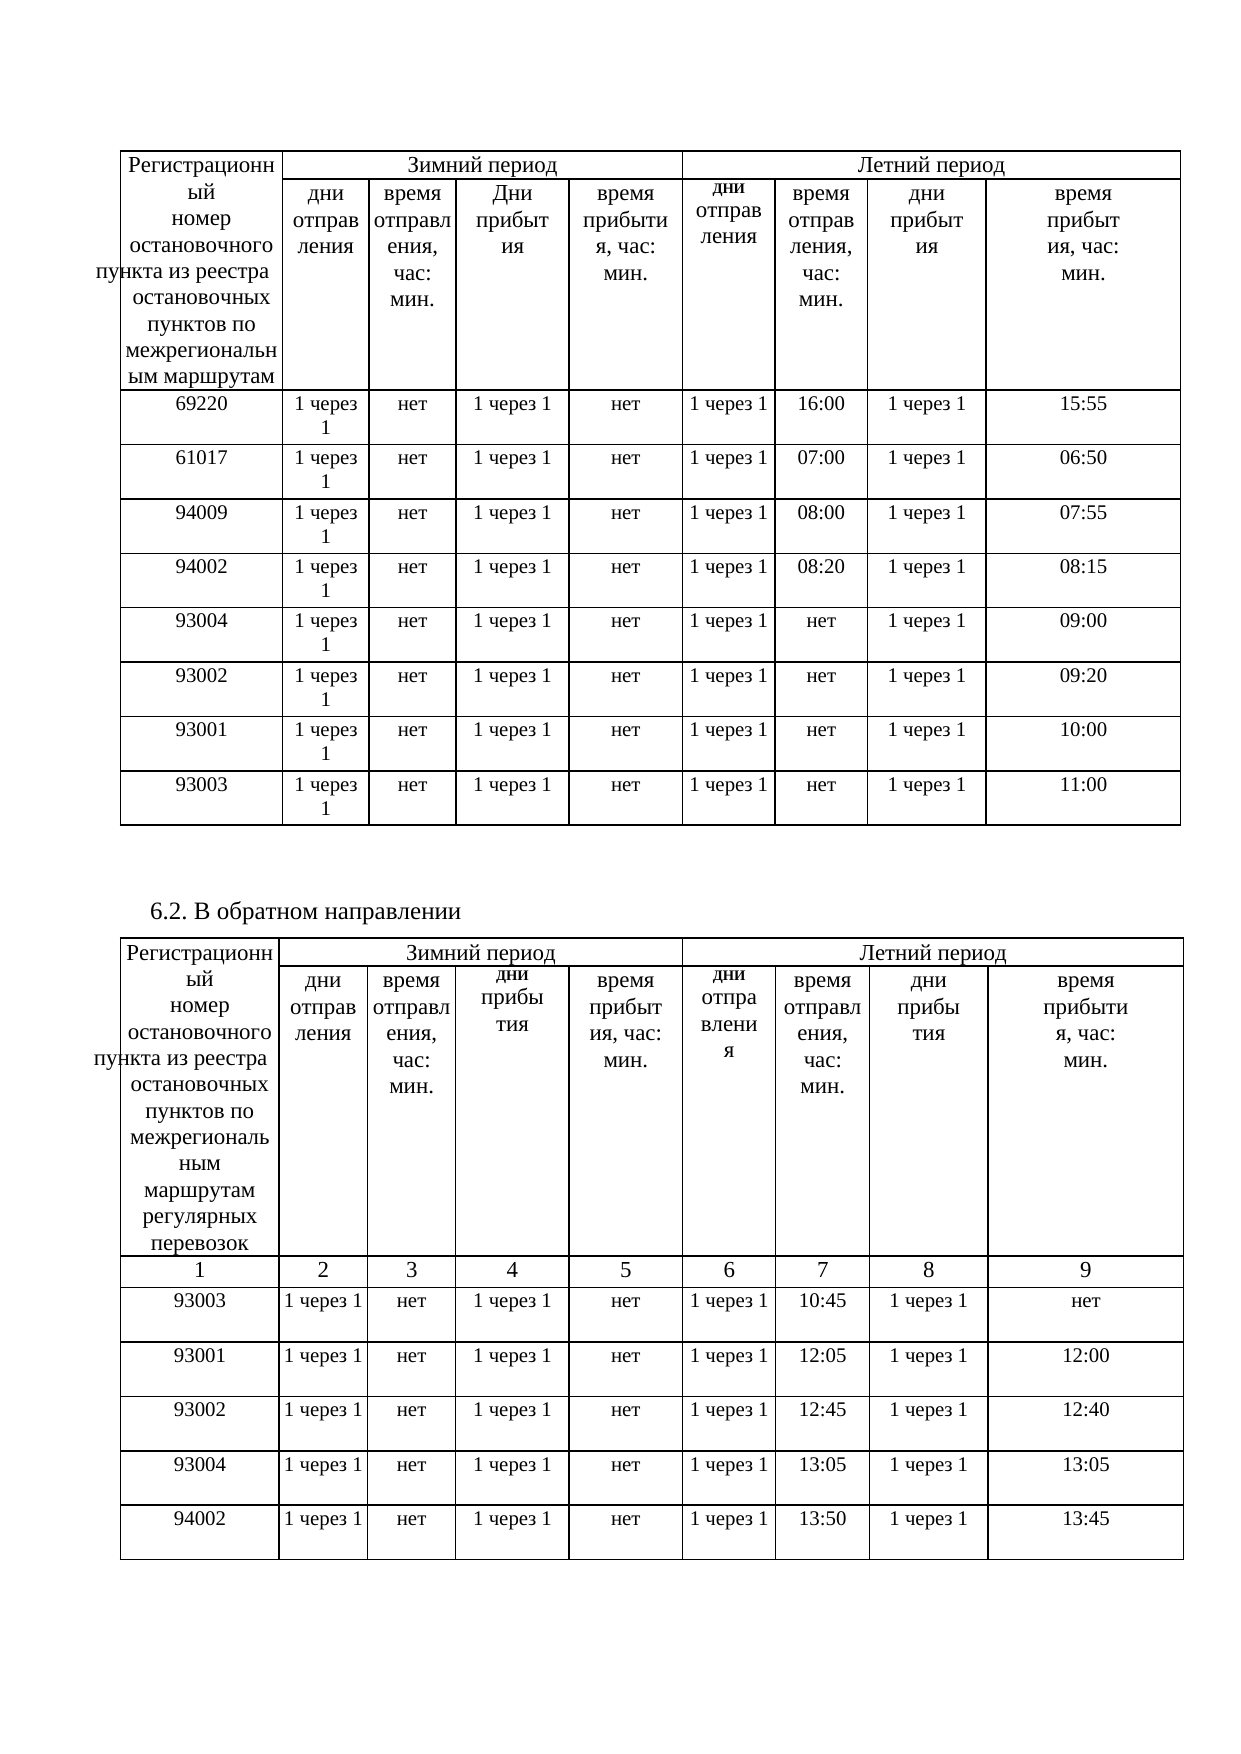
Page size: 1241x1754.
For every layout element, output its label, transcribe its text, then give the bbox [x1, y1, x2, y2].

table_cell нет [370, 717, 455, 770]
table_cell 1 через 1 [280, 1397, 367, 1450]
table_cell 1 через 1 [870, 1506, 987, 1559]
table_cell время отправл ения, час: мин. [776, 967, 869, 1255]
table_cell нет [570, 1506, 682, 1559]
table_cell 94002 [121, 1506, 278, 1559]
table_cell 1 через 1 [457, 717, 568, 770]
table_cell 93003 [121, 1288, 278, 1341]
table_cell 1 через 1 [683, 772, 774, 824]
table_cell 1 через 1 [283, 445, 368, 498]
table_cell 1 через 1 [868, 663, 985, 716]
table_cell нет [370, 772, 455, 824]
table_cell время отправл ения, час: мин. [370, 180, 455, 389]
table_cell нет [368, 1288, 455, 1341]
table_cell время прибыт ия, час: мин. [987, 180, 1180, 389]
table_cell 1 через 1 [456, 1452, 568, 1504]
table_cell 12:05 [776, 1343, 869, 1396]
table_cell нет [570, 500, 682, 552]
table_cell 10:00 [987, 717, 1180, 770]
table_cell дни прибы тия [870, 967, 987, 1255]
table_cell нет [370, 500, 455, 552]
table_cell 1 через 1 [457, 608, 568, 661]
table_cell нет [370, 554, 455, 607]
table_cell нет [370, 445, 455, 498]
table_cell ДНИ отпра влени я [683, 967, 775, 1255]
table_cell время прибыти я, час: мин. [570, 180, 682, 389]
table_cell 15:55 [987, 391, 1180, 444]
table_cell 1 через 1 [868, 554, 985, 607]
table_cell 1 через 1 [283, 500, 368, 552]
table_cell ДНИ отправ ления [683, 180, 774, 389]
table_cell 1 через 1 [868, 445, 985, 498]
table_cell 08:20 [776, 554, 867, 607]
table_cell 09:20 [987, 663, 1180, 716]
table_cell нет [368, 1452, 455, 1504]
table_cell 1 через 1 [870, 1288, 987, 1341]
table_cell нет [570, 1452, 682, 1504]
table_cell нет [776, 717, 867, 770]
table_cell нет [570, 1397, 682, 1450]
table_cell 1 через 1 [283, 717, 368, 770]
table_cell дни отправ ления [283, 180, 368, 389]
table_cell 9 [989, 1257, 1183, 1287]
table_cell 13:05 [989, 1452, 1183, 1504]
table_cell 13:05 [776, 1452, 869, 1504]
table_cell 1 через 1 [683, 1397, 775, 1450]
table_cell 1 через 1 [868, 717, 985, 770]
table_cell 1 через 1 [868, 500, 985, 552]
table_cell 5 [570, 1257, 682, 1287]
table_cell 1 через 1 [280, 1506, 367, 1559]
table_cell 8 [870, 1257, 987, 1287]
table_cell ДНИ прибы тия [456, 967, 568, 1255]
table_cell нет [776, 663, 867, 716]
table_cell 1 через 1 [683, 663, 774, 716]
table_cell 93001 [121, 1343, 278, 1396]
table_cell 3 [368, 1257, 455, 1287]
table_cell 93004 [121, 608, 282, 661]
table_header Летний период [683, 939, 1183, 965]
table_cell 1 через 1 [868, 772, 985, 824]
table_cell 1 через 1 [280, 1452, 367, 1504]
table_cell 1 через 1 [870, 1343, 987, 1396]
table_cell 07:55 [987, 500, 1180, 552]
table_cell 61017 [121, 445, 282, 498]
table_cell время прибыти я, час: мин. [989, 967, 1183, 1255]
table_cell 1 через 1 [683, 554, 774, 607]
table_cell дни прибыт ия [868, 180, 985, 389]
table_cell 1 через 1 [283, 391, 368, 444]
table_header Летний период [683, 152, 1180, 178]
table_cell нет [570, 608, 682, 661]
table_cell 1 через 1 [683, 391, 774, 444]
table_cell 1 через 1 [457, 772, 568, 824]
table_cell 1 через 1 [868, 608, 985, 661]
table_cell 1 через 1 [683, 1452, 775, 1504]
table_cell 1 [121, 1257, 278, 1287]
table_cell нет [570, 445, 682, 498]
table_cell 4 [456, 1257, 568, 1287]
table_cell 1 через 1 [456, 1506, 568, 1559]
table_cell 10:45 [776, 1288, 869, 1341]
table_cell 1 через 1 [683, 1506, 775, 1559]
table_cell 93002 [121, 663, 282, 716]
table_cell 1 через 1 [683, 717, 774, 770]
table_cell 08:15 [987, 554, 1180, 607]
table_cell 1 через 1 [457, 445, 568, 498]
table_cell 69220 [121, 391, 282, 444]
table_cell нет [570, 717, 682, 770]
table_cell нет [776, 608, 867, 661]
table_cell 12:40 [989, 1397, 1183, 1450]
table_cell 09:00 [987, 608, 1180, 661]
table_cell нет [570, 1288, 682, 1341]
table_cell нет [570, 663, 682, 716]
table_cell 1 через 1 [456, 1397, 568, 1450]
table_cell 1 через 1 [456, 1343, 568, 1396]
table_header Регистрационный номер остановочного пункта из реестра остановочных пунктов по межрегиональным маршрутам регулярных перевозок [121, 939, 278, 1255]
table_cell время прибыт ия, час: мин. [570, 967, 682, 1255]
table_cell дни отправ ления [280, 967, 367, 1255]
table_cell нет [570, 1343, 682, 1396]
table_cell 1 через 1 [457, 554, 568, 607]
table_cell нет [570, 772, 682, 824]
table_cell нет [570, 391, 682, 444]
table_cell 1 через 1 [683, 1343, 775, 1396]
table_cell 93004 [121, 1452, 278, 1504]
table_cell нет [368, 1506, 455, 1559]
table_cell нет [368, 1343, 455, 1396]
table_cell 1 через 1 [283, 663, 368, 716]
table_cell нет [370, 391, 455, 444]
table_cell 1 через 1 [457, 663, 568, 716]
table_cell время отправ ления, час: мин. [776, 180, 867, 389]
table_cell 12:45 [776, 1397, 869, 1450]
table_cell нет [368, 1397, 455, 1450]
table_cell 1 через 1 [280, 1343, 367, 1396]
table_cell время отправл ения, час: мин. [368, 967, 455, 1255]
table_cell 93003 [121, 772, 282, 824]
text 6.2. В обратном направлении [150, 896, 1090, 924]
table_cell нет [989, 1288, 1183, 1341]
table_cell 7 [776, 1257, 869, 1287]
table_cell 13:45 [989, 1506, 1183, 1559]
table_cell 08:00 [776, 500, 867, 552]
table_header Зимний период [280, 939, 682, 965]
table_cell 1 через 1 [683, 1288, 775, 1341]
table_cell 93002 [121, 1397, 278, 1450]
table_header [121, 152, 282, 389]
table_cell 11:00 [987, 772, 1180, 824]
table_cell нет [370, 608, 455, 661]
table_cell 06:50 [987, 445, 1180, 498]
table_cell 6 [683, 1257, 775, 1287]
table_cell 1 через 1 [683, 500, 774, 552]
table_cell 1 через 1 [868, 391, 985, 444]
table_header Зимний период [283, 152, 682, 178]
table_cell 1 через 1 [683, 445, 774, 498]
table_cell 1 через 1 [870, 1397, 987, 1450]
table_cell 2 [280, 1257, 367, 1287]
table_cell 94009 [121, 500, 282, 552]
table_cell 1 через 1 [283, 608, 368, 661]
table_cell нет [776, 772, 867, 824]
table_cell 16:00 [776, 391, 867, 444]
table_cell 13:50 [776, 1506, 869, 1559]
table_cell Дни прибыт ия [457, 180, 568, 389]
table_cell 93001 [121, 717, 282, 770]
table_cell 1 через 1 [457, 500, 568, 552]
table_cell 12:00 [989, 1343, 1183, 1396]
table_cell 1 через 1 [283, 772, 368, 824]
table_cell 07:00 [776, 445, 867, 498]
table_cell 1 через 1 [457, 391, 568, 444]
table_cell нет [370, 663, 455, 716]
table_cell 94002 [121, 554, 282, 607]
table_cell 1 через 1 [283, 554, 368, 607]
table_cell 1 через 1 [280, 1288, 367, 1341]
table_cell 1 через 1 [870, 1452, 987, 1504]
table_cell 1 через 1 [456, 1288, 568, 1341]
table_cell нет [570, 554, 682, 607]
table_cell 1 через 1 [683, 608, 774, 661]
